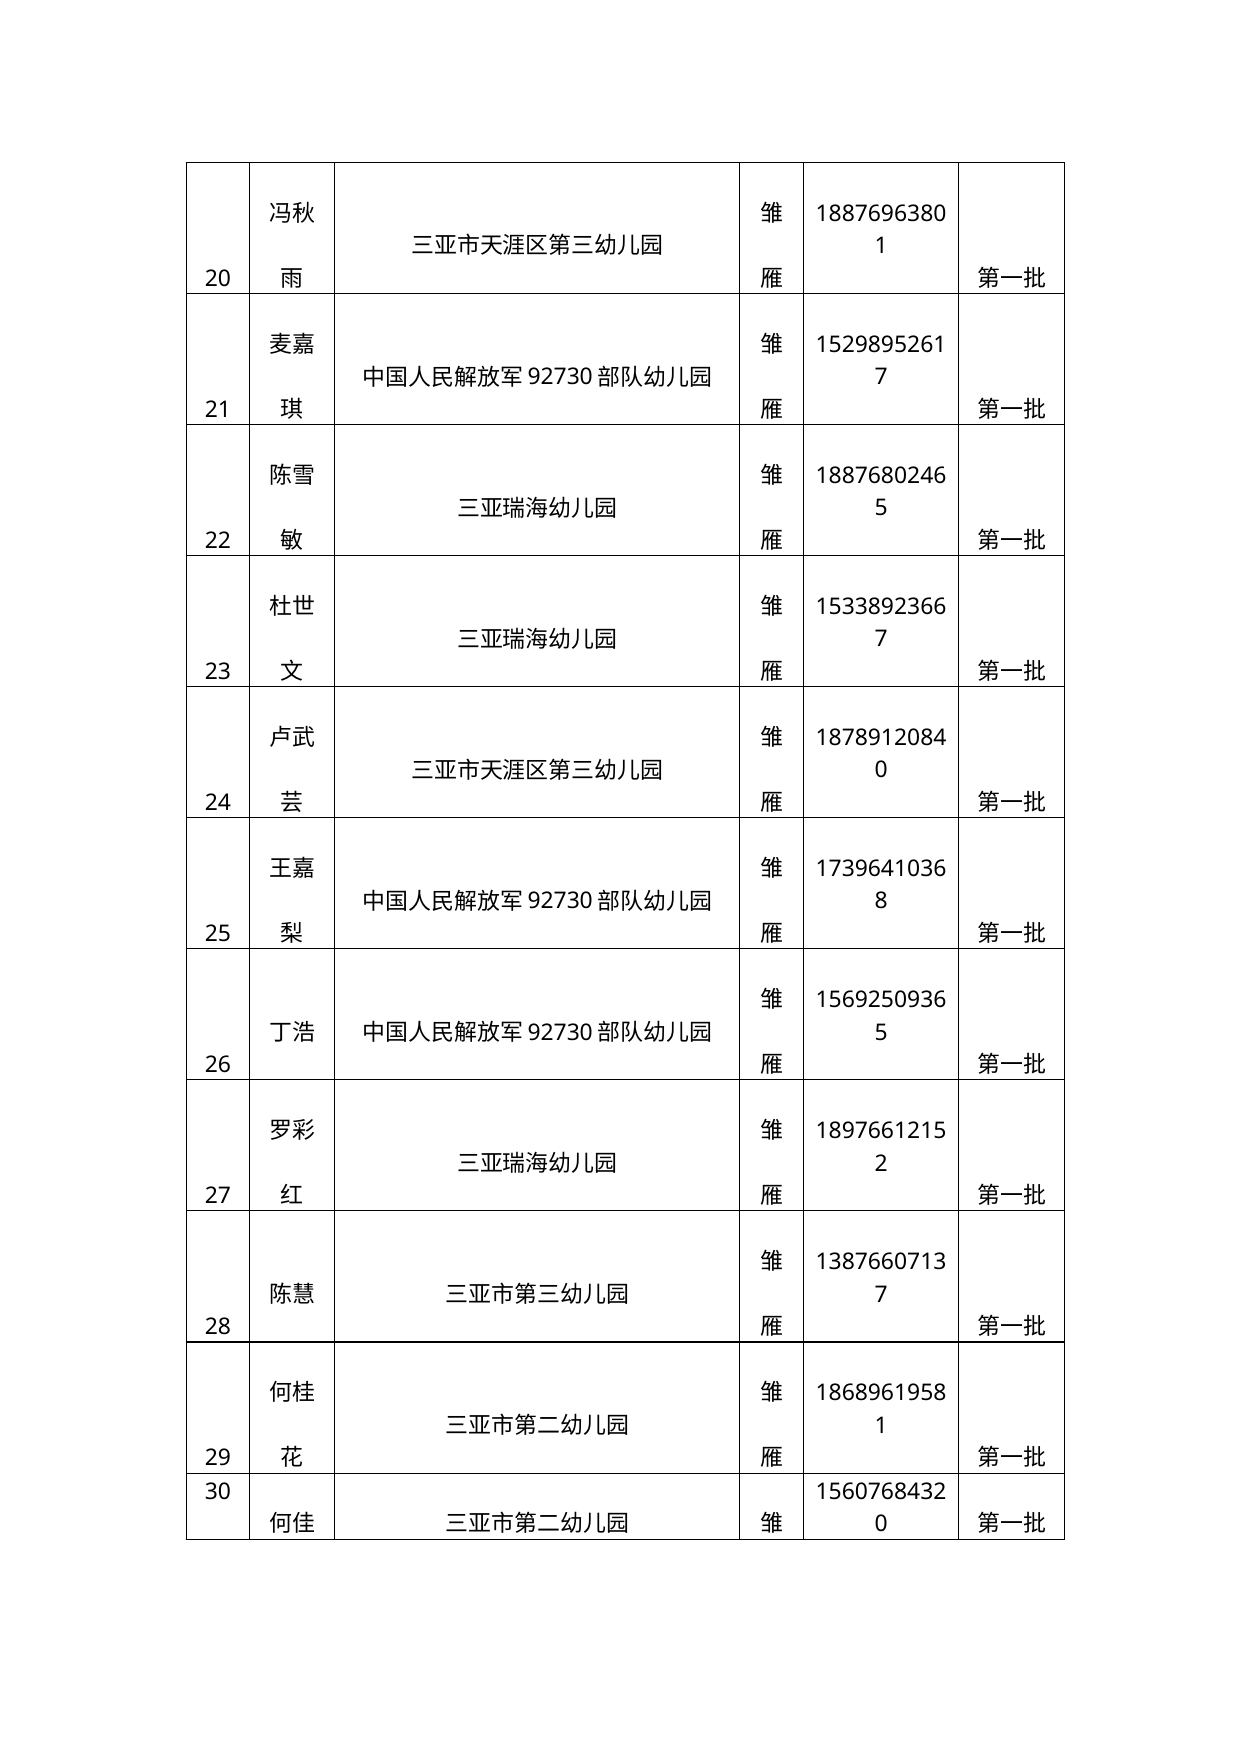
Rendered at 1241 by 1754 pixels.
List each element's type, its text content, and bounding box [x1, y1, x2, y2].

table_cell 雏雁 [740, 294, 803, 424]
table_cell 第一批 [959, 1211, 1064, 1341]
table_cell 21 [187, 294, 249, 424]
table_cell 第一批 [959, 949, 1064, 1079]
table_cell 三亚瑞海幼儿园 [335, 556, 739, 686]
table_cell 第一批 [959, 1080, 1064, 1210]
table_cell 丁浩 [250, 949, 334, 1079]
table_cell 冯秋雨 [250, 163, 334, 293]
table_cell 15298952617 [804, 294, 958, 424]
table_cell 三亚瑞海幼儿园 [335, 1080, 739, 1210]
table_cell 第一批 [959, 687, 1064, 817]
table_cell 三亚瑞海幼儿园 [335, 425, 739, 555]
table_cell 雏雁 [740, 687, 803, 817]
table_cell 24 [187, 687, 249, 817]
table_cell 15692509365 [804, 949, 958, 1079]
table_cell 第一批 [959, 1474, 1064, 1538]
table_cell 22 [187, 425, 249, 555]
table_cell 三亚市天涯区第三幼儿园 [335, 163, 739, 293]
table_cell 雏雁 [740, 425, 803, 555]
table_cell 三亚市第二幼儿园 [335, 1343, 739, 1472]
table_cell 雏雁 [740, 949, 803, 1079]
table_cell 雏雁 [740, 1211, 803, 1341]
table_cell 卢武芸 [250, 687, 334, 817]
table_cell 麦嘉琪 [250, 294, 334, 424]
table_cell 王嘉梨 [250, 818, 334, 948]
table_cell 13876607137 [804, 1211, 958, 1341]
table_cell 雏雁 [740, 1080, 803, 1210]
table_cell 第一批 [959, 425, 1064, 555]
table_cell 雏雁 [740, 1474, 803, 1538]
table_cell 三亚市天涯区第三幼儿园 [335, 687, 739, 817]
table_cell 中国人民解放军92730部队幼儿园 [335, 294, 739, 424]
table_cell 中国人民解放军92730部队幼儿园 [335, 818, 739, 948]
table_cell 30 [187, 1474, 249, 1538]
table_cell 23 [187, 556, 249, 686]
table_cell 雏雁 [740, 818, 803, 948]
table_cell 18689619581 [804, 1343, 958, 1472]
table_cell 杜世文 [250, 556, 334, 686]
table_cell 20 [187, 163, 249, 293]
table_cell 何佳颖 [250, 1474, 334, 1538]
table_cell 26 [187, 949, 249, 1079]
table_cell 第一批 [959, 556, 1064, 686]
table_cell 雏雁 [740, 556, 803, 686]
table_cell 17396410368 [804, 818, 958, 948]
table_cell 中国人民解放军92730部队幼儿园 [335, 949, 739, 1079]
table_cell 雏雁 [740, 163, 803, 293]
table_cell 25 [187, 818, 249, 948]
table_cell 18976612152 [804, 1080, 958, 1210]
table_cell 18876802465 [804, 425, 958, 555]
table_cell 28 [187, 1211, 249, 1341]
table_cell 何桂花 [250, 1343, 334, 1472]
table_cell 15338923667 [804, 556, 958, 686]
table_cell 三亚市第三幼儿园 [335, 1211, 739, 1341]
table_cell 15607684320 [804, 1474, 958, 1538]
table_cell 第一批 [959, 818, 1064, 948]
table_cell 雏雁 [740, 1343, 803, 1472]
table_cell 陈慧 [250, 1211, 334, 1341]
table_cell 第一批 [959, 1343, 1064, 1472]
table_cell 27 [187, 1080, 249, 1210]
table_cell 陈雪敏 [250, 425, 334, 555]
table_cell 18789120840 [804, 687, 958, 817]
table_cell 18876963801 [804, 163, 958, 293]
table_cell 29 [187, 1343, 249, 1472]
table_cell 第一批 [959, 294, 1064, 424]
table_cell 三亚市第二幼儿园 [335, 1474, 739, 1538]
table_cell 第一批 [959, 163, 1064, 293]
table_cell 罗彩红 [250, 1080, 334, 1210]
